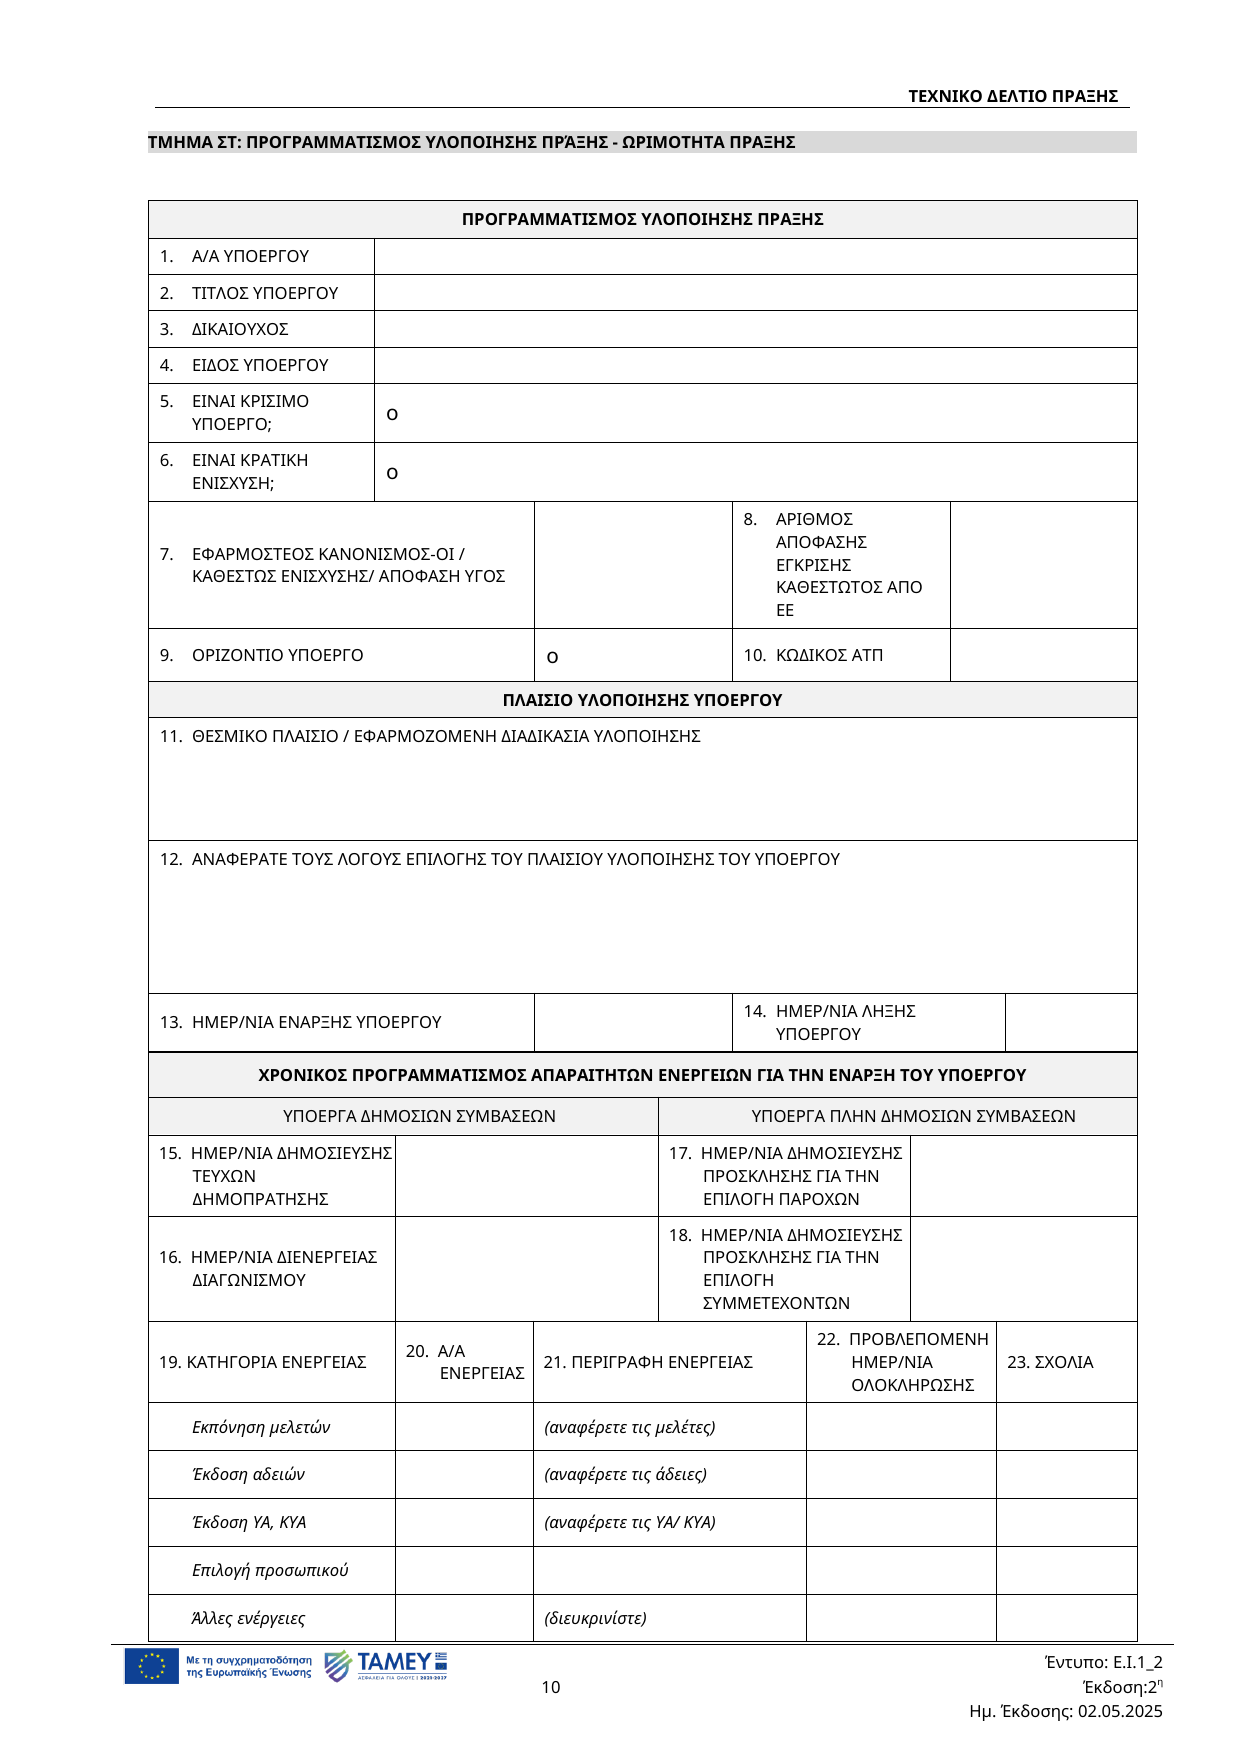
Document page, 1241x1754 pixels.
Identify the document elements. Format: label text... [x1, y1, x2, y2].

table_cell o [535, 629, 732, 681]
table_cell Α/Α ΥΠΟΕΡΓΟΥ [149, 239, 374, 274]
table_cell ΗΜΕΡ/ΝΙΑ ΛΗΞΗΣ ΥΠΟΕΡΓΟΥ [733, 994, 1005, 1051]
table_cell [997, 1547, 1137, 1593]
table_cell o [375, 384, 1137, 442]
table_cell ΤΙΤΛΟΣ ΥΠΟΕΡΓΟΥ [149, 275, 374, 310]
table_cell Άλλες ενέργειες [149, 1595, 395, 1641]
table_cell [807, 1403, 996, 1450]
table_cell [997, 1451, 1137, 1498]
table_cell o [375, 443, 1137, 501]
table_cell Εκπόνηση μελετών [149, 1403, 395, 1450]
table_cell [396, 1403, 533, 1450]
subtitle τμημα στ: προγραμματισμοσ υλοποιησησ πράξησ - ωριμοτητα πραξησ [148, 131, 1137, 153]
table_cell ΕΙΝΑΙ ΚΡΙΣΙΜΟ ΥΠΟΕΡΓΟ; [149, 384, 374, 442]
table_cell [807, 1499, 996, 1546]
table_cell ΕΙΔΟΣ ΥΠΟΕΡΓΟΥ [149, 348, 374, 383]
picture [121, 1645, 450, 1686]
table_cell [375, 275, 1137, 310]
table_cell [375, 348, 1137, 383]
table_cell [807, 1451, 996, 1498]
table_cell 21. ΠΕΡΙΓΡΑΦΗ ΕΝΕΡΓΕΙΑΣ [534, 1322, 806, 1402]
table_cell [535, 502, 732, 628]
table_cell 23. ΣΧΟΛΙΑ [997, 1322, 1137, 1402]
table_cell [396, 1499, 533, 1546]
table_cell [375, 311, 1137, 347]
table_cell Έκδοση αδειών [149, 1451, 395, 1498]
table_cell (αναφέρετε τις άδειες) [534, 1451, 806, 1498]
table_cell ΚΩΔΙΚΟΣ ΑΤΠ [733, 629, 950, 681]
table_cell [396, 1136, 658, 1216]
table_cell 17. ΗΜΕΡ/ΝΙΑ ΔΗΜΟΣΙΕΥΣΗΣ ΠΡΟΣΚΛΗΣΗΣ ΓΙΑ ΤΗΝ ΕΠΙΛΟΓΗ ΠΑΡΟΧΩΝ [659, 1136, 910, 1216]
table_cell [396, 1217, 658, 1321]
table_cell ΗΜΕΡ/ΝΙΑ ΕΝΑΡΞΗΣ ΥΠΟΕΡΓΟΥ [149, 994, 534, 1051]
table_cell [951, 629, 1137, 681]
table_cell [997, 1403, 1137, 1450]
table_cell ΑΡΙΘΜΟΣ ΑΠΟΦΑΣΗΣ ΕΓΚΡΙΣΗΣ ΚΑΘΕΣΤΩΤΟΣ ΑΠΟ ΕΕ [733, 502, 950, 628]
table_cell ΠΛΑΙΣΙΟ ΥΛΟΠΟΙΗΣΗΣ ΥΠΟΕΡΓΟΥ [149, 682, 1137, 717]
table_cell 18. ΗΜΕΡ/ΝΙΑ ΔΗΜΟΣΙΕΥΣΗΣ ΠΡΟΣΚΛΗΣΗΣ ΓΙΑ ΤΗΝ ΕΠΙΛΟΓΗ ΣΥΜΜΕΤΕΧΟΝΤΩΝ [659, 1217, 910, 1321]
table_cell [534, 1547, 806, 1593]
table_cell [807, 1547, 996, 1593]
table_cell ΕΙΝΑΙ ΚΡΑΤΙΚΗ ΕΝΙΣΧΥΣΗ; [149, 443, 374, 501]
table_cell (διευκρινίστε) [534, 1595, 806, 1641]
table_cell [997, 1499, 1137, 1546]
table_cell 19. ΚΑΤΗΓΟΡΙΑ ΕΝΕΡΓΕΙΑΣ [149, 1322, 395, 1402]
table_cell [911, 1136, 1137, 1216]
table_cell Επιλογή προσωπικού [149, 1547, 395, 1593]
table_cell ΘΕΣΜΙΚΟ ΠΛΑΙΣΙΟ / ΕΦΑΡΜΟΖΟΜΕΝΗ ΔΙΑΔΙΚΑΣΙΑ ΥΛΟΠΟΙΗΣΗΣ [149, 718, 1137, 840]
table_cell [535, 994, 732, 1051]
table_cell ΟΡΙΖΟΝΤΙΟ ΥΠΟΕΡΓΟ [149, 629, 534, 681]
table_cell ΧΡΟΝΙΚΟΣ ΠΡΟΓΡΑΜΜΑΤΙΣΜΟΣ ΑΠΑΡΑΙΤΗΤΩΝ ΕΝΕΡΓΕΙΩΝ ΓΙΑ ΤΗΝ ΕΝΑΡΞΗ ΤΟΥ ΥΠΟΕΡΓΟΥ [149, 1053, 1137, 1097]
table_cell [951, 502, 1137, 628]
table_cell 20. Α/Α ΕΝΕΡΓΕΙΑΣ [396, 1322, 533, 1402]
table_cell ΑΝΑΦΕΡΑΤΕ ΤΟΥΣ ΛΟΓΟΥΣ ΕΠΙΛΟΓΗΣ ΤΟΥ ΠΛΑΙΣΙΟΥ ΥΛΟΠΟΙΗΣΗΣ ΤΟΥ ΥΠΟΕΡΓΟΥ [149, 841, 1137, 992]
table_cell (αναφέρετε τις μελέτες) [534, 1403, 806, 1450]
table_cell [375, 239, 1137, 274]
table_cell ΕΦΑΡΜΟΣΤΕΟΣ ΚΑΝΟΝΙΣΜΟΣ-ΟΙ / ΚΑΘΕΣΤΩΣ ΕΝΙΣΧΥΣΗΣ/ ΑΠΟΦΑΣΗ ΥΓΟΣ [149, 502, 534, 628]
table_cell [997, 1595, 1137, 1641]
table_cell [911, 1217, 1137, 1321]
table_cell [396, 1451, 533, 1498]
table_cell [807, 1595, 996, 1641]
table_cell 22. ΠΡΟΒΛΕΠΟΜΕΝΗ ΗΜΕΡ/ΝΙΑ ΟΛΟΚΛΗΡΩΣΗΣ [807, 1322, 996, 1402]
table_cell ΥΠΟΕΡΓΑ ΠΛΗΝ ΔΗΜΟΣΙΩΝ ΣΥΜΒΑΣΕΩΝ [659, 1098, 1137, 1134]
table_cell [396, 1547, 533, 1593]
table_cell 16. ΗΜΕΡ/ΝΙΑ ΔΙΕΝΕΡΓΕΙΑΣ ΔΙΑΓΩΝΙΣΜΟΥ [149, 1217, 395, 1321]
table_cell 15. ΗΜΕΡ/ΝΙΑ ΔΗΜΟΣΙΕΥΣΗΣ ΤΕΥΧΩΝ ΔΗΜΟΠΡΑΤΗΣΗΣ [149, 1136, 395, 1216]
table_header ΠΡΟΓΡΑΜΜΑΤΙΣΜΟΣ ΥΛΟΠΟΙΗΣΗΣ ΠΡΑΞΗΣ [149, 201, 1137, 238]
table_cell ΥΠΟΕΡΓΑ ΔΗΜΟΣΙΩΝ ΣΥΜΒΑΣΕΩΝ [149, 1098, 658, 1134]
table_cell [1006, 994, 1137, 1051]
table_cell Έκδοση ΥΑ, ΚΥΑ [149, 1499, 395, 1546]
table_cell [396, 1595, 533, 1641]
table_cell (αναφέρετε τις ΥΑ/ ΚΥΑ) [534, 1499, 806, 1546]
table_cell ΔΙΚΑΙΟΥΧΟΣ [149, 311, 374, 347]
